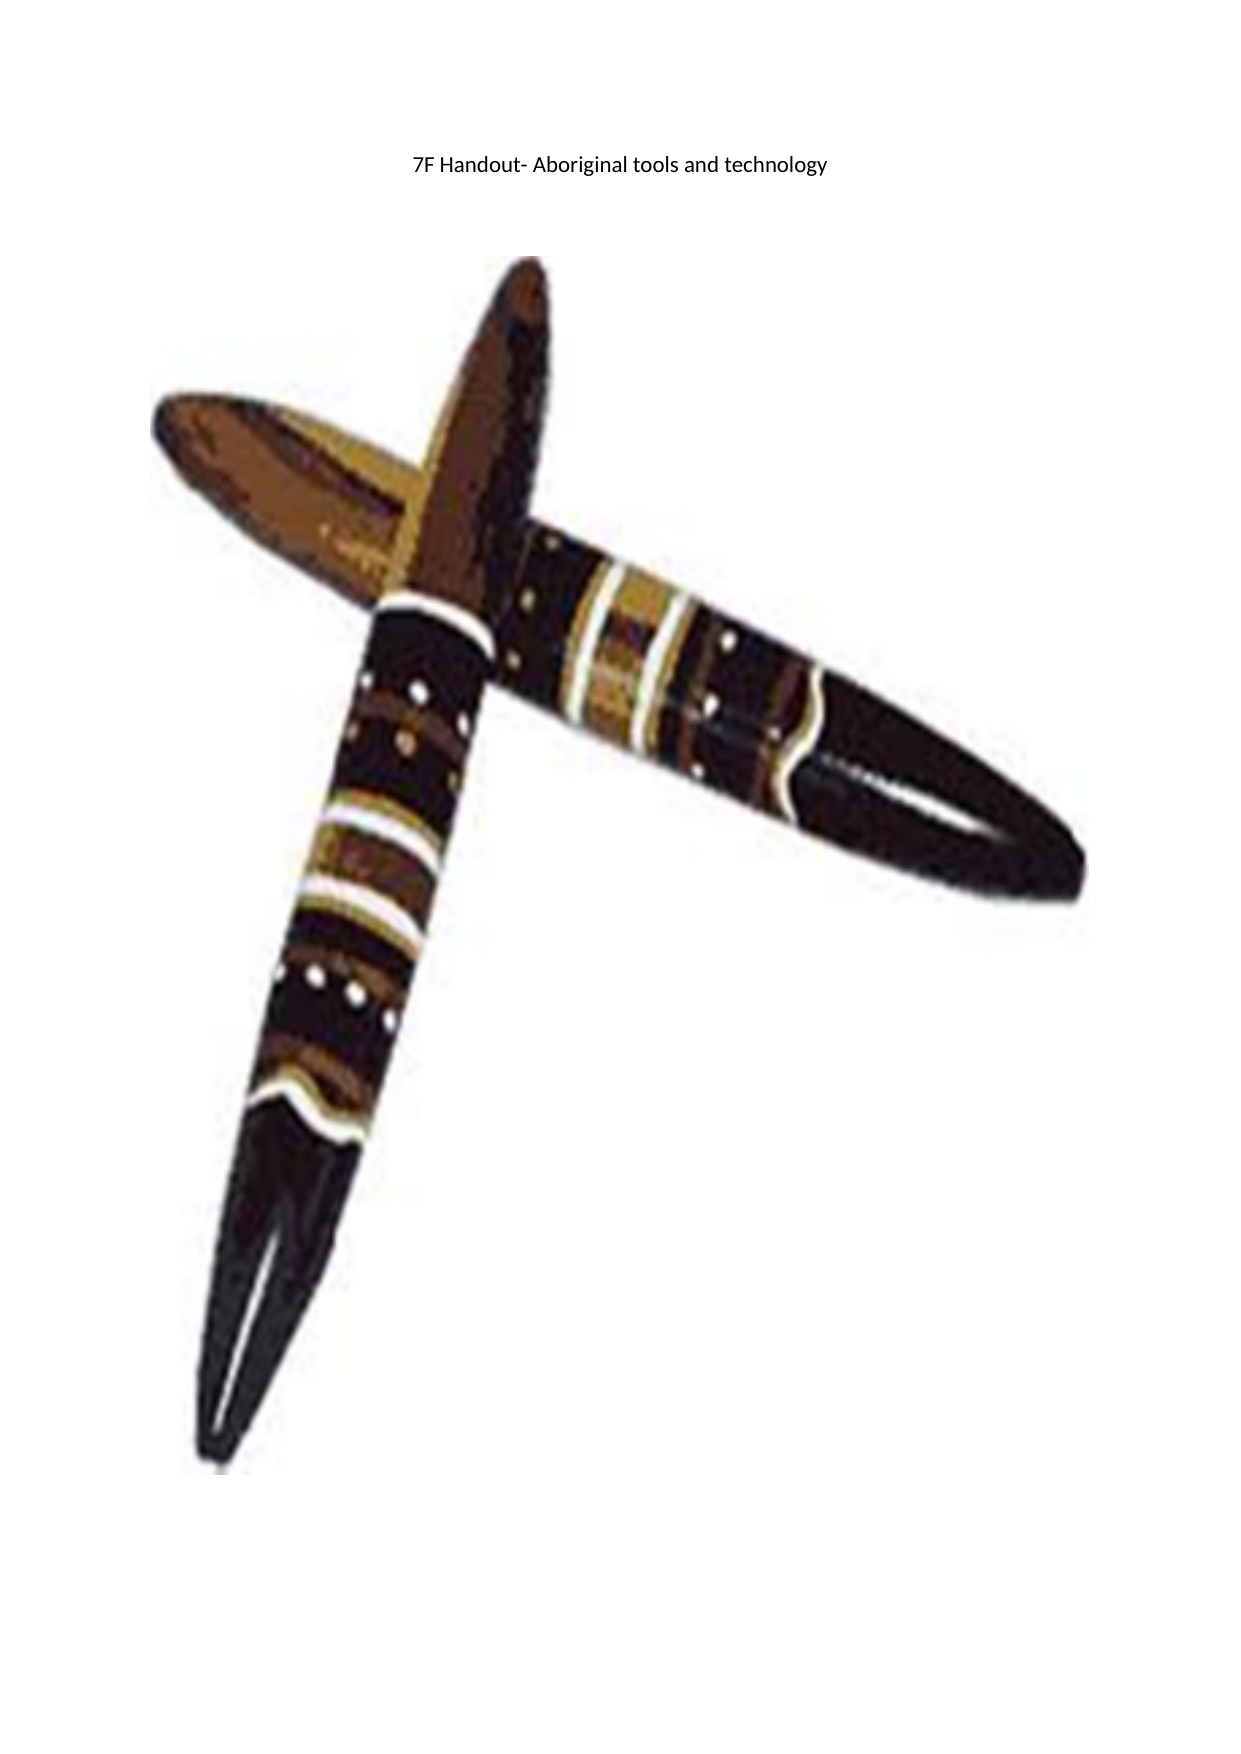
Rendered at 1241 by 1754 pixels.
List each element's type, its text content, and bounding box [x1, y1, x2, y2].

picture [150, 256, 1089, 1475]
text 7F Handout- Aboriginal tools and technology [150, 150, 1090, 178]
